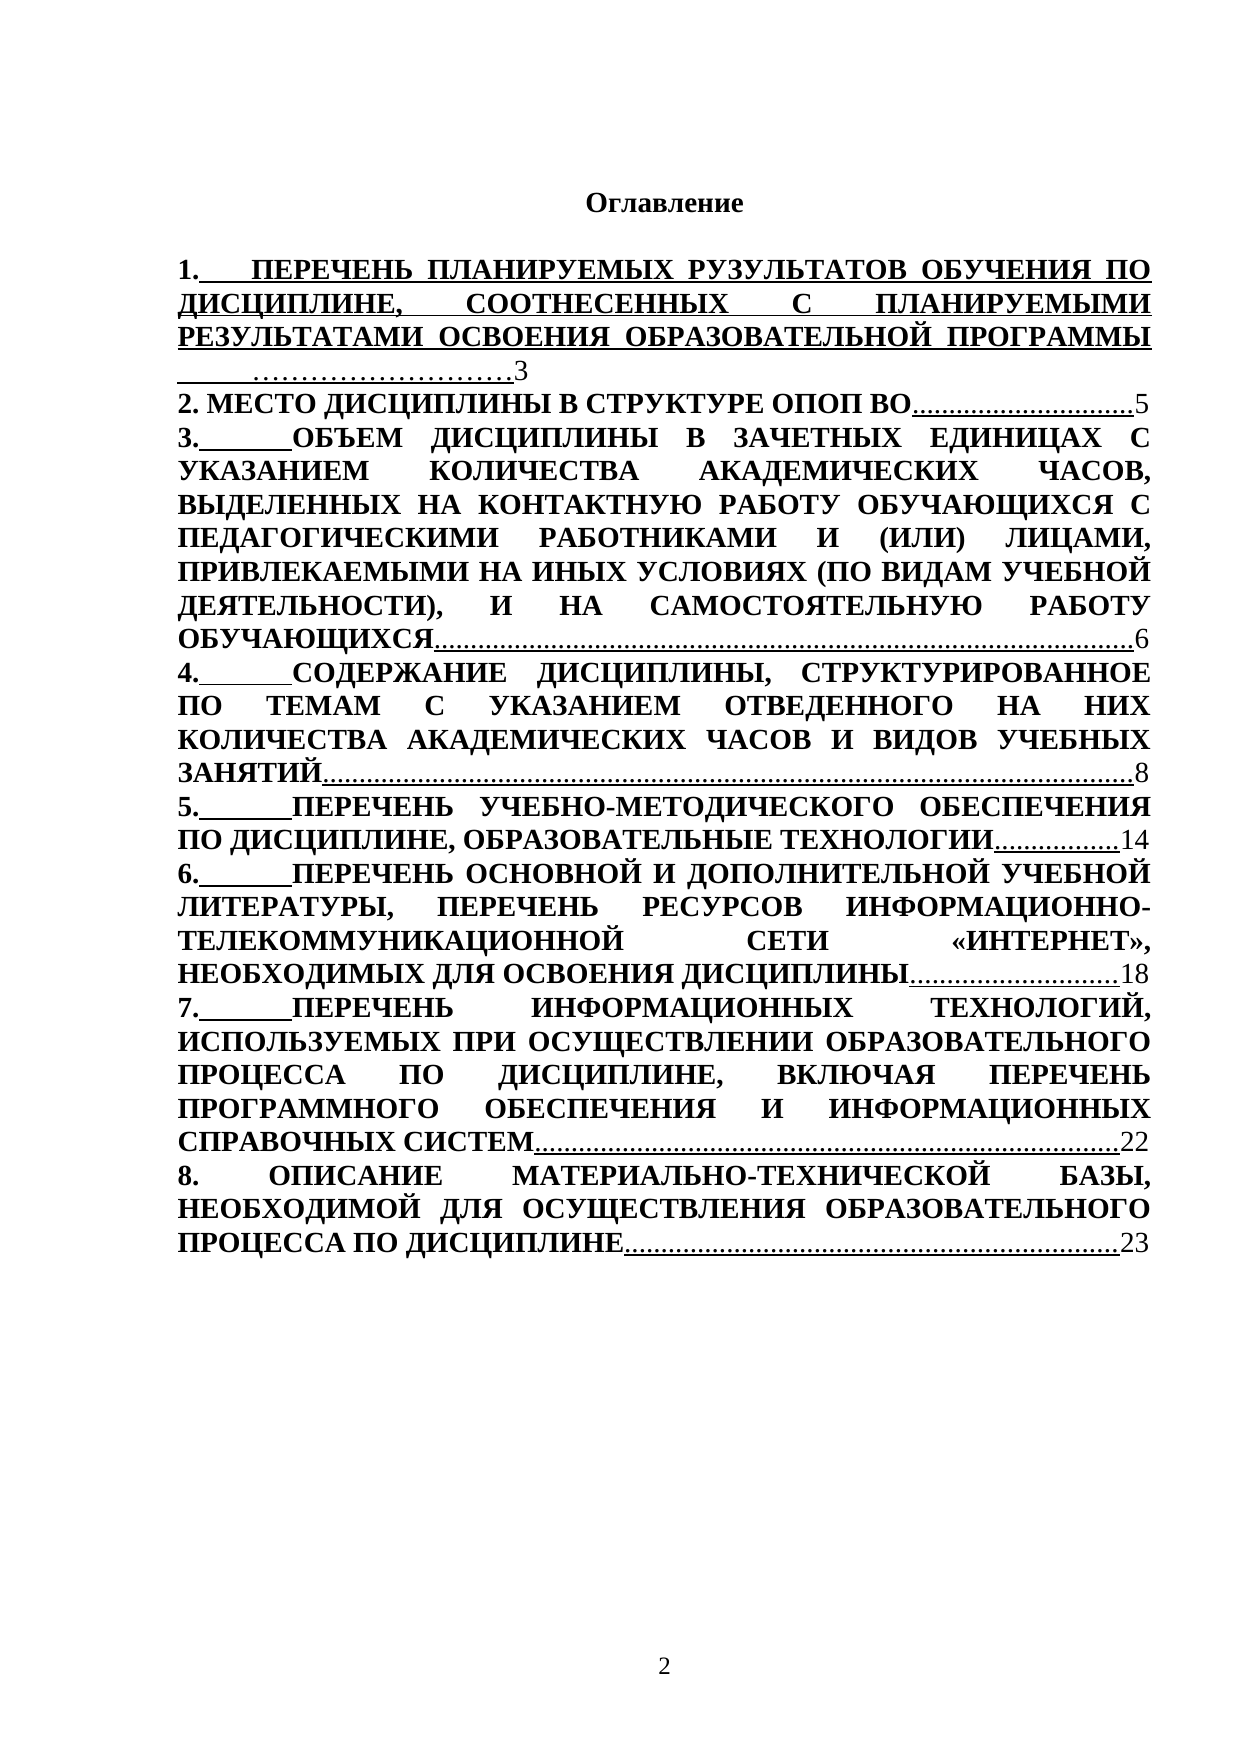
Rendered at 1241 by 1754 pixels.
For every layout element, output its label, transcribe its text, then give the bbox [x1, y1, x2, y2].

text Оглавление [177, 185, 1152, 219]
text 2. МЕСТО ДИСЦИПЛИНЫ В СТРУКТУРЕ ОПОП ВО 5 [177, 386, 1152, 420]
text 3. ОБЪЕМ ДИСЦИПЛИНЫ В ЗАЧЕТНЫХ ЕДИНИЦАХ С УКАЗАНИЕМ КОЛИЧЕСТВА АКАДЕМИЧЕСКИХ ЧАСОВ, ВЫДЕЛЕННЫХ НА КОНТАКТНУЮ РАБОТУ ОБУЧАЮЩИХСЯ С ПЕДАГОГИЧЕСКИМИ РАБОТНИКАМИ И (ИЛИ) ЛИЦАМИ, ПРИВЛЕКАЕМЫМИ НА ИНЫХ УСЛОВИЯХ (ПО ВИДАМ УЧЕБНОЙ ДЕЯТЕЛЬНОСТИ), И НА САМОСТОЯТЕЛЬНУЮ РАБОТУ ОБУЧАЮЩИХСЯ 6 [177, 420, 1152, 655]
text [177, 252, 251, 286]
text 5. ПЕРЕЧЕНЬ УЧЕБНО-МЕТОДИЧЕСКОГО ОБЕСПЕЧЕНИЯ ПО ДИСЦИПЛИНЕ, ОБРАЗОВАТЕЛЬНЫЕ ТЕХНОЛОГИИ 14 [177, 789, 1152, 856]
text 7. ПЕРЕЧЕНЬ ИНФОРМАЦИОННЫХ ТЕХНОЛОГИЙ, ИСПОЛЬЗУЕМЫХ ПРИ ОСУЩЕСТВЛЕНИИ ОБРАЗОВАТЕЛЬНОГО ПРОЦЕССА ПО ДИСЦИПЛИНЕ, ВКЛЮЧАЯ ПЕРЕЧЕНЬ ПРОГРАММНОГО ОБЕСПЕЧЕНИЯ И ИНФОРМАЦИОННЫХ СПРАВОЧНЫХ СИСТЕМ 22 [177, 990, 1152, 1158]
text 6. ПЕРЕЧЕНЬ ОСНОВНОЙ И ДОПОЛНИТЕЛЬНОЙ УЧЕБНОЙ ЛИТЕРАТУРЫ, ПЕРЕЧЕНЬ РЕСУРСОВ ИНФОРМАЦИОННО-ТЕЛЕКОММУНИКАЦИОННОЙ СЕТИ «ИНТЕРНЕТ», НЕОБХОДИМЫХ ДЛЯ ОСВОЕНИЯ ДИСЦИПЛИНЫ 18 [177, 856, 1152, 990]
text 1. ПЕРЕЧЕНЬ ПЛАНИРУЕМЫХ РУЗУЛЬТАТОВ ОБУЧЕНИЯ ПО ДИСЦИПЛИНЕ, СООТНЕСЕННЫХ С ПЛАНИРУЕМЫМИ РЕЗУЛЬТАТАМИ ОСВОЕНИЯ ОБРАЗОВАТЕЛЬНОЙ ПРОГРАММЫ ………………………3 [177, 353, 1152, 386]
text 8. ОПИСАНИЕ МАТЕРИАЛЬНО-ТЕХНИЧЕСКОЙ БАЗЫ, НЕОБХОДИМОЙ ДЛЯ ОСУЩЕСТВЛЕНИЯ ОБРАЗОВАТЕЛЬНОГО ПРОЦЕССА ПО ДИСЦИПЛИНЕ 23 [177, 1158, 1152, 1258]
text 4. СОДЕРЖАНИЕ ДИСЦИПЛИНЫ, СТРУКТУРИРОВАННОЕ ПО ТЕМАМ С УКАЗАНИЕМ ОТВЕДЕННОГО НА НИХ КОЛИЧЕСТВА АКАДЕМИЧЕСКИХ ЧАСОВ И ВИДОВ УЧЕБНЫХ ЗАНЯТИЙ 8 [177, 655, 1152, 789]
